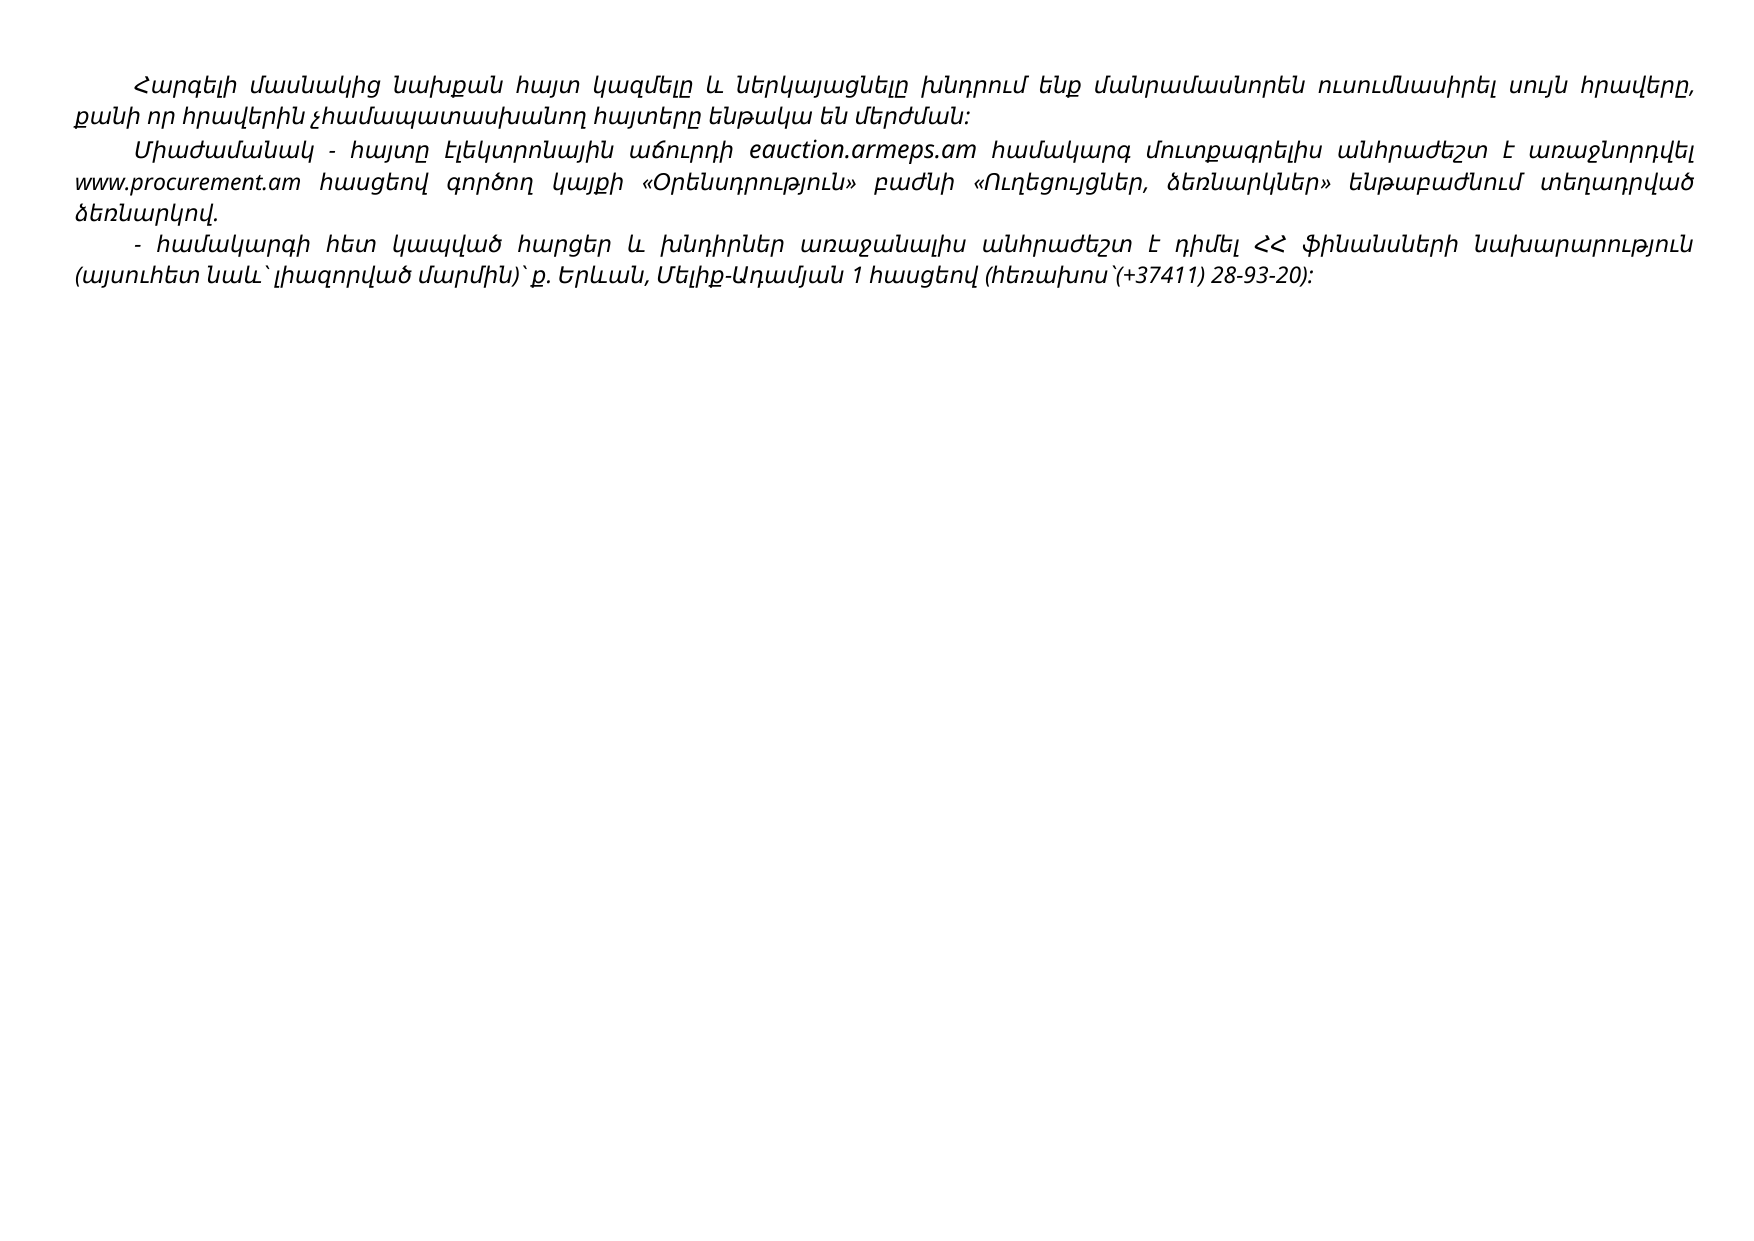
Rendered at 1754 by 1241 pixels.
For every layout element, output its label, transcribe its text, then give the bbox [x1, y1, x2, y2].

text Միաժամանակ - հայտը էլեկտրոնային աճուրդի eauction.armeps.am համակարգ մուտքագրելիս անհրաժեշտ է առաջնորդվել www.procurement.am հասցեով գործող կայքի «Օրենսդրություն» բաժնի «Ուղեցույցներ, ձեռնարկներ» ենթաբաժնում տեղադրված ձեռնարկով. [75, 131, 1698, 228]
text - համակարգի հետ կապված հարցեր և խնդիրներ առաջանալիս անհրաժեշտ է դիմել ՀՀ ֆինանսների նախարարություն (այսուհետ նաև` լիազորված մարմին)` ք. Երևան, Մելիք-Ադամյան 1 հասցեով (հեռախոս`(+37411) 28-93-20): [75, 228, 1698, 291]
text Հարգելի մասնակից նախքան հայտ կազմելը և ներկայացնելը խնդրում ենք մանրամասնորեն ուսումնասիրել սույն հրավերը, քանի որ հրավերին չհամապատասխանող հայտերը ենթակա են մերժման: [75, 69, 1698, 131]
